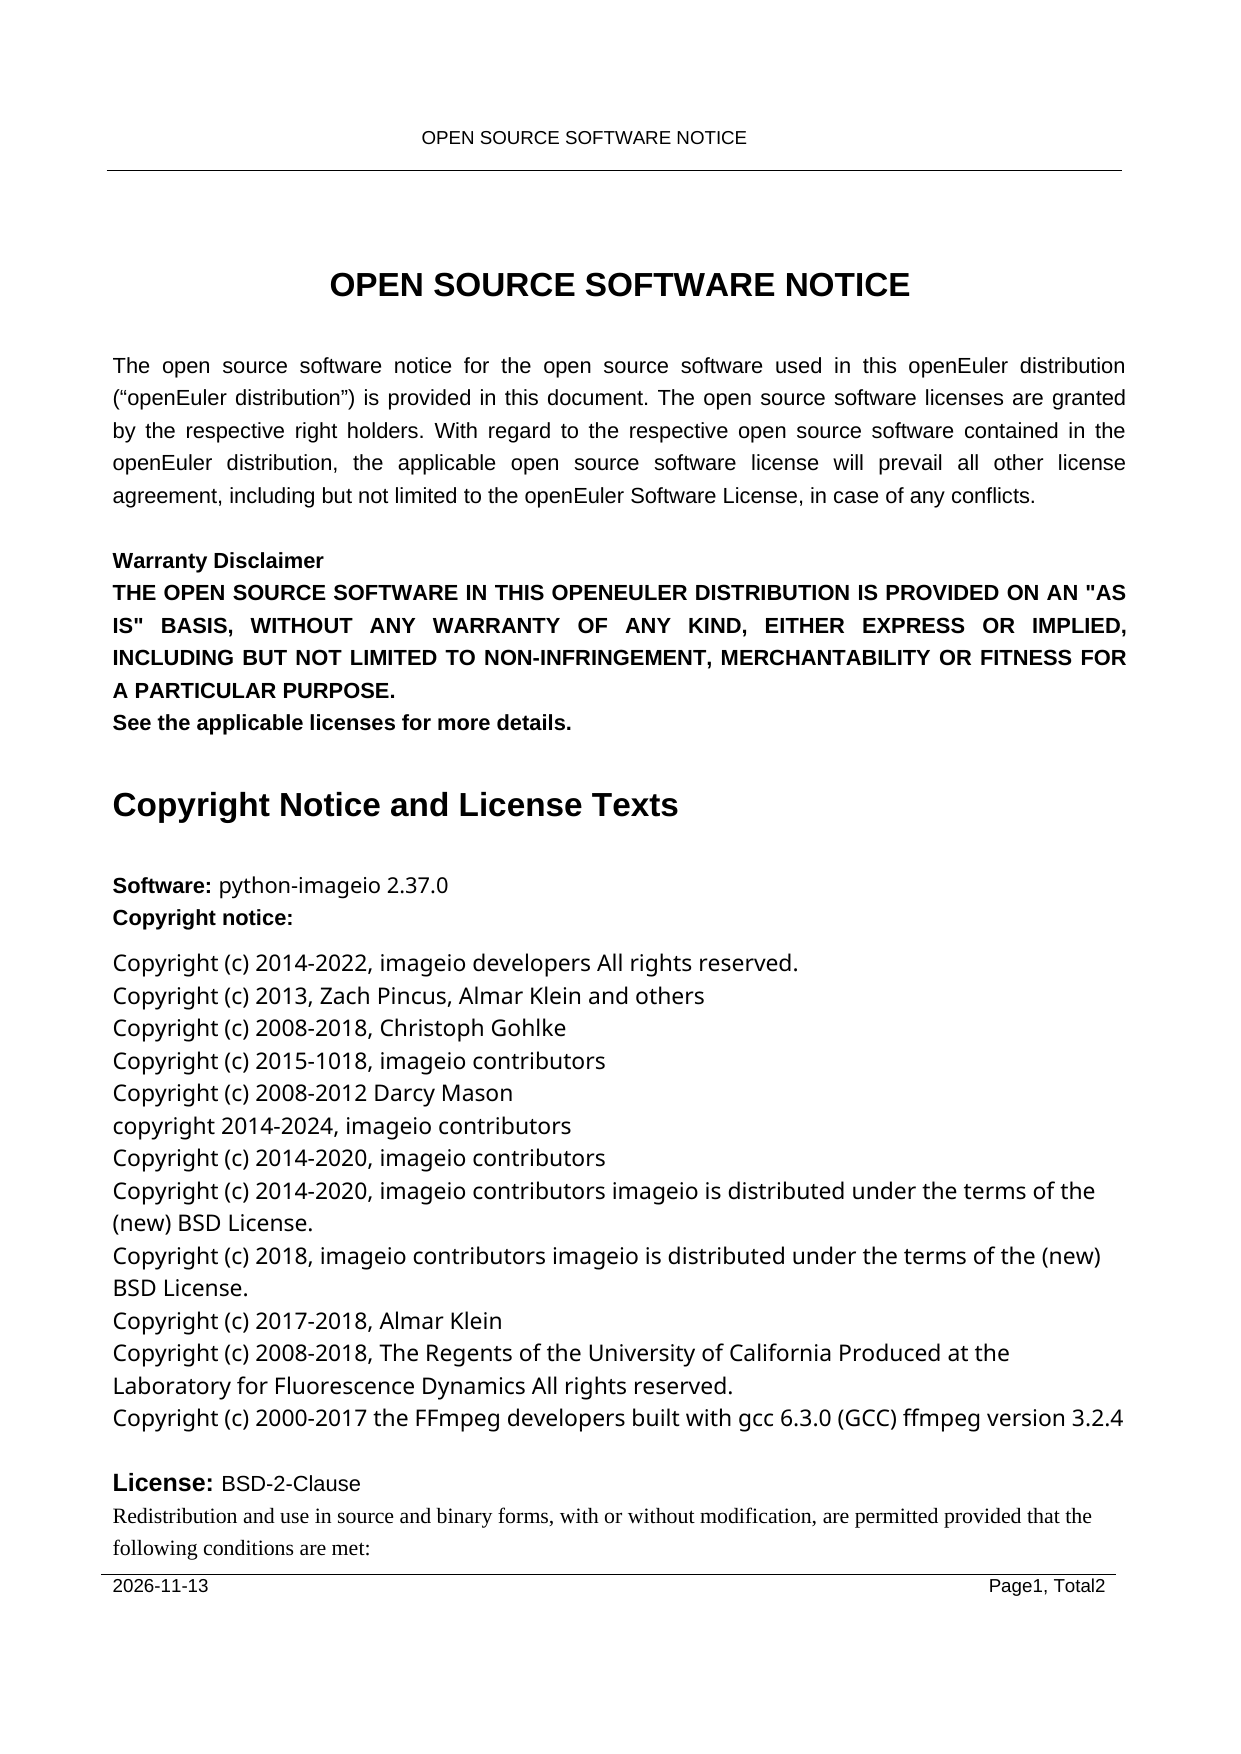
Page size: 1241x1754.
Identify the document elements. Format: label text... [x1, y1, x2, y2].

text Copyright (c) 2014-2022, imageio developers All rights reserved. Copyright (c) 2013, Zach Pincus, Almar Klein and others Copyright (c) 2008-2018, Christoph Gohlke Copyright (c) 2015-1018, imageio contributors Copyright (c) 2008-2012 Darcy Mason copyright 2014-2024, imageio contributors Copyright (c) 2014-2020, imageio contributors Copyright (c) 2014-2020, imageio contributors imageio is distributed under the terms of the (new) BSD License. Copyright (c) 2018, imageio contributors imageio is distributed under the terms of the (new) BSD License. Copyright (c) 2017-2018, Almar Klein Copyright (c) 2008-2018, The Regents of the University of California Produced at the Laboratory for Fluorescence Dynamics All rights reserved. Copyright (c) 2000-2017 the FFmpeg developers built with gcc 6.3.0 (GCC) ffmpeg version 3.2.4 [112, 947, 1128, 1467]
title Software: python-imageio 2.37.0 [112, 869, 1128, 901]
text Copyright notice: [112, 901, 1128, 934]
text The open source software notice for the open source software used in this openEuler distribution (“openEuler distribution”) is provided in this document. The open source software licenses are granted by the respective right holders. With regard to the respective open source software contained in the openEuler distribution, the applicable open source software license will prevail all other license agreement, including but not limited to the openEuler Software License, in case of any conflicts. [112, 349, 1128, 511]
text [112, 1499, 1128, 1564]
text License: BSD-2-Clause [112, 1467, 1128, 1499]
text OPEN SOURCE SOFTWARE NOTICE [112, 251, 1128, 316]
text Warranty Disclaimer [112, 544, 1128, 576]
text Copyright Notice and License Texts [112, 771, 1128, 836]
text THE OPEN SOURCE SOFTWARE IN THIS OPENEULER DISTRIBUTION IS PROVIDED ON AN "AS IS" BASIS, WITHOUT ANY WARRANTY OF ANY KIND, EITHER EXPRESS OR IMPLIED, INCLUDING BUT NOT LIMITED TO NON-INFRINGEMENT, MERCHANTABILITY OR FITNESS FOR A PARTICULAR PURPOSE. See the applicable licenses for more details. [112, 576, 1128, 739]
